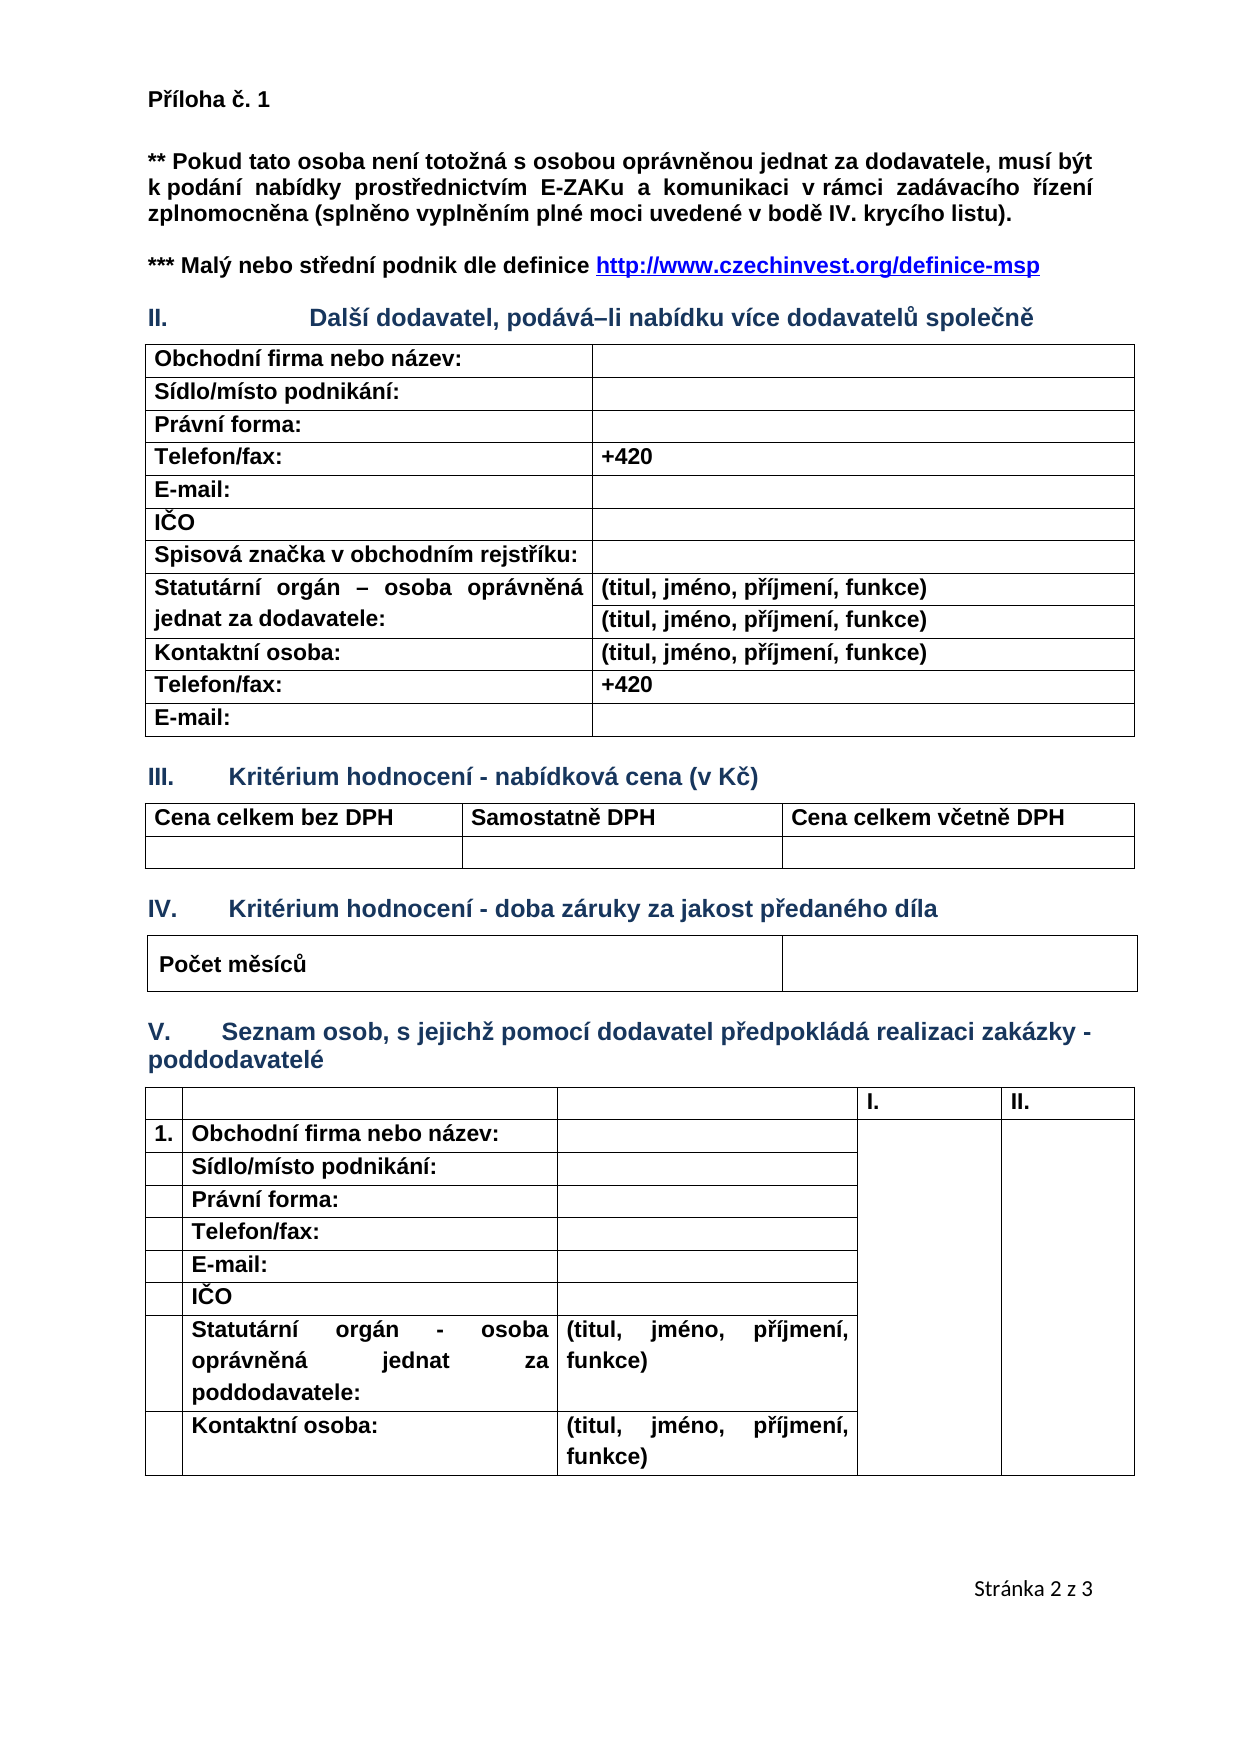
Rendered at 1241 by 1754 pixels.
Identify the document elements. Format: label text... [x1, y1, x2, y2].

table_cell (titul, jméno, příjmení, funkce) [593, 574, 1134, 605]
table_cell [146, 1186, 182, 1217]
table_cell Statutární orgán – osoba oprávněná jednat za dodavatele: [146, 574, 592, 638]
table_cell [593, 704, 1134, 736]
subtitle Další dodavatel, podává–li nabídku více dodavatelů společně [148, 303, 1093, 332]
table_cell [558, 1251, 857, 1282]
table_cell IČO [146, 509, 592, 540]
table_cell [593, 541, 1134, 573]
table_cell Kontaktní osoba: [183, 1412, 557, 1475]
table_cell Právní forma: [146, 411, 592, 442]
table_cell [146, 1218, 182, 1250]
table_cell +420 [593, 671, 1134, 703]
table_header II. [1002, 1088, 1134, 1119]
table_cell [558, 1283, 857, 1315]
table_header Počet měsíců [148, 936, 782, 991]
table_cell [558, 1218, 857, 1250]
table_cell E-mail: [183, 1251, 557, 1282]
table_header Cena celkem bez DPH [146, 804, 462, 836]
table_cell 1. [146, 1120, 182, 1152]
subtitle Seznam osob, s jejichž pomocí dodavatel předpokládá realizaci zakázky - poddodavatelé [148, 1017, 1093, 1074]
table_cell Telefon/fax: [146, 443, 592, 475]
table_cell IČO [183, 1283, 557, 1315]
table_cell (titul, jméno, příjmení, funkce) [593, 639, 1134, 670]
table_cell Telefon/fax: [183, 1218, 557, 1250]
table_cell [593, 476, 1134, 507]
table_cell Spisová značka v obchodním rejstříku: [146, 541, 592, 573]
table_cell [593, 509, 1134, 540]
table_cell [593, 378, 1134, 409]
subtitle Kritérium hodnocení - doba záruky za jakost předaného díla [148, 894, 1093, 923]
table_cell [146, 1283, 182, 1315]
table_cell [146, 837, 462, 868]
table_cell [558, 1120, 857, 1152]
table_cell Kontaktní osoba: [146, 639, 592, 670]
table_cell Sídlo/místo podnikání: [183, 1153, 557, 1184]
table_header [146, 1088, 182, 1119]
table_cell [146, 1153, 182, 1184]
table_cell (titul, jméno, příjmení, funkce) [558, 1412, 857, 1475]
table_cell [558, 1153, 857, 1184]
table_header [593, 345, 1134, 377]
table_header Obchodní firma nebo název: [146, 345, 592, 377]
table_cell [558, 1186, 857, 1217]
table_cell Telefon/fax: [146, 671, 592, 703]
table_cell [858, 1120, 1001, 1475]
table_cell [783, 837, 1134, 868]
table_header Samostatně DPH [463, 804, 782, 836]
table_cell E-mail: [146, 704, 592, 736]
table_cell (titul, jméno, příjmení, funkce) [558, 1316, 857, 1411]
table_header Cena celkem včetně DPH [783, 804, 1134, 836]
table_cell +420 [593, 443, 1134, 475]
table_cell [593, 411, 1134, 442]
text ** Pokud tato osoba není totožná s osobou oprávněnou jednat za dodavatele, musí být k podání nabídky prostřednictvím E-ZAKu a komunikaci v rámci zadávacího řízení zplnomocněna (splněno vyplněním plné moci uvedené v bodě IV. krycího listu). [148, 148, 1093, 227]
table_header I. [858, 1088, 1001, 1119]
table_cell [146, 1251, 182, 1282]
table_cell (titul, jméno, příjmení, funkce) [593, 606, 1134, 638]
table_cell [1002, 1120, 1134, 1475]
table_cell Statutární orgán - osoba oprávněná jednat za poddodavatele: [183, 1316, 557, 1411]
table_cell E-mail: [146, 476, 592, 507]
table_cell [146, 1412, 182, 1475]
table_cell [146, 1316, 182, 1411]
table_cell [463, 837, 782, 868]
table_cell Právní forma: [183, 1186, 557, 1217]
table_header [783, 936, 1137, 991]
text *** Malý nebo střední podnik dle definice http://www.czechinvest.org/definice-msp [148, 252, 1093, 278]
table_cell Obchodní firma nebo název: [183, 1120, 557, 1152]
table_header [183, 1088, 557, 1119]
subtitle Kritérium hodnocení - nabídková cena (v Kč) [148, 762, 1093, 790]
table_cell Sídlo/místo podnikání: [146, 378, 592, 409]
table_header [558, 1088, 857, 1119]
